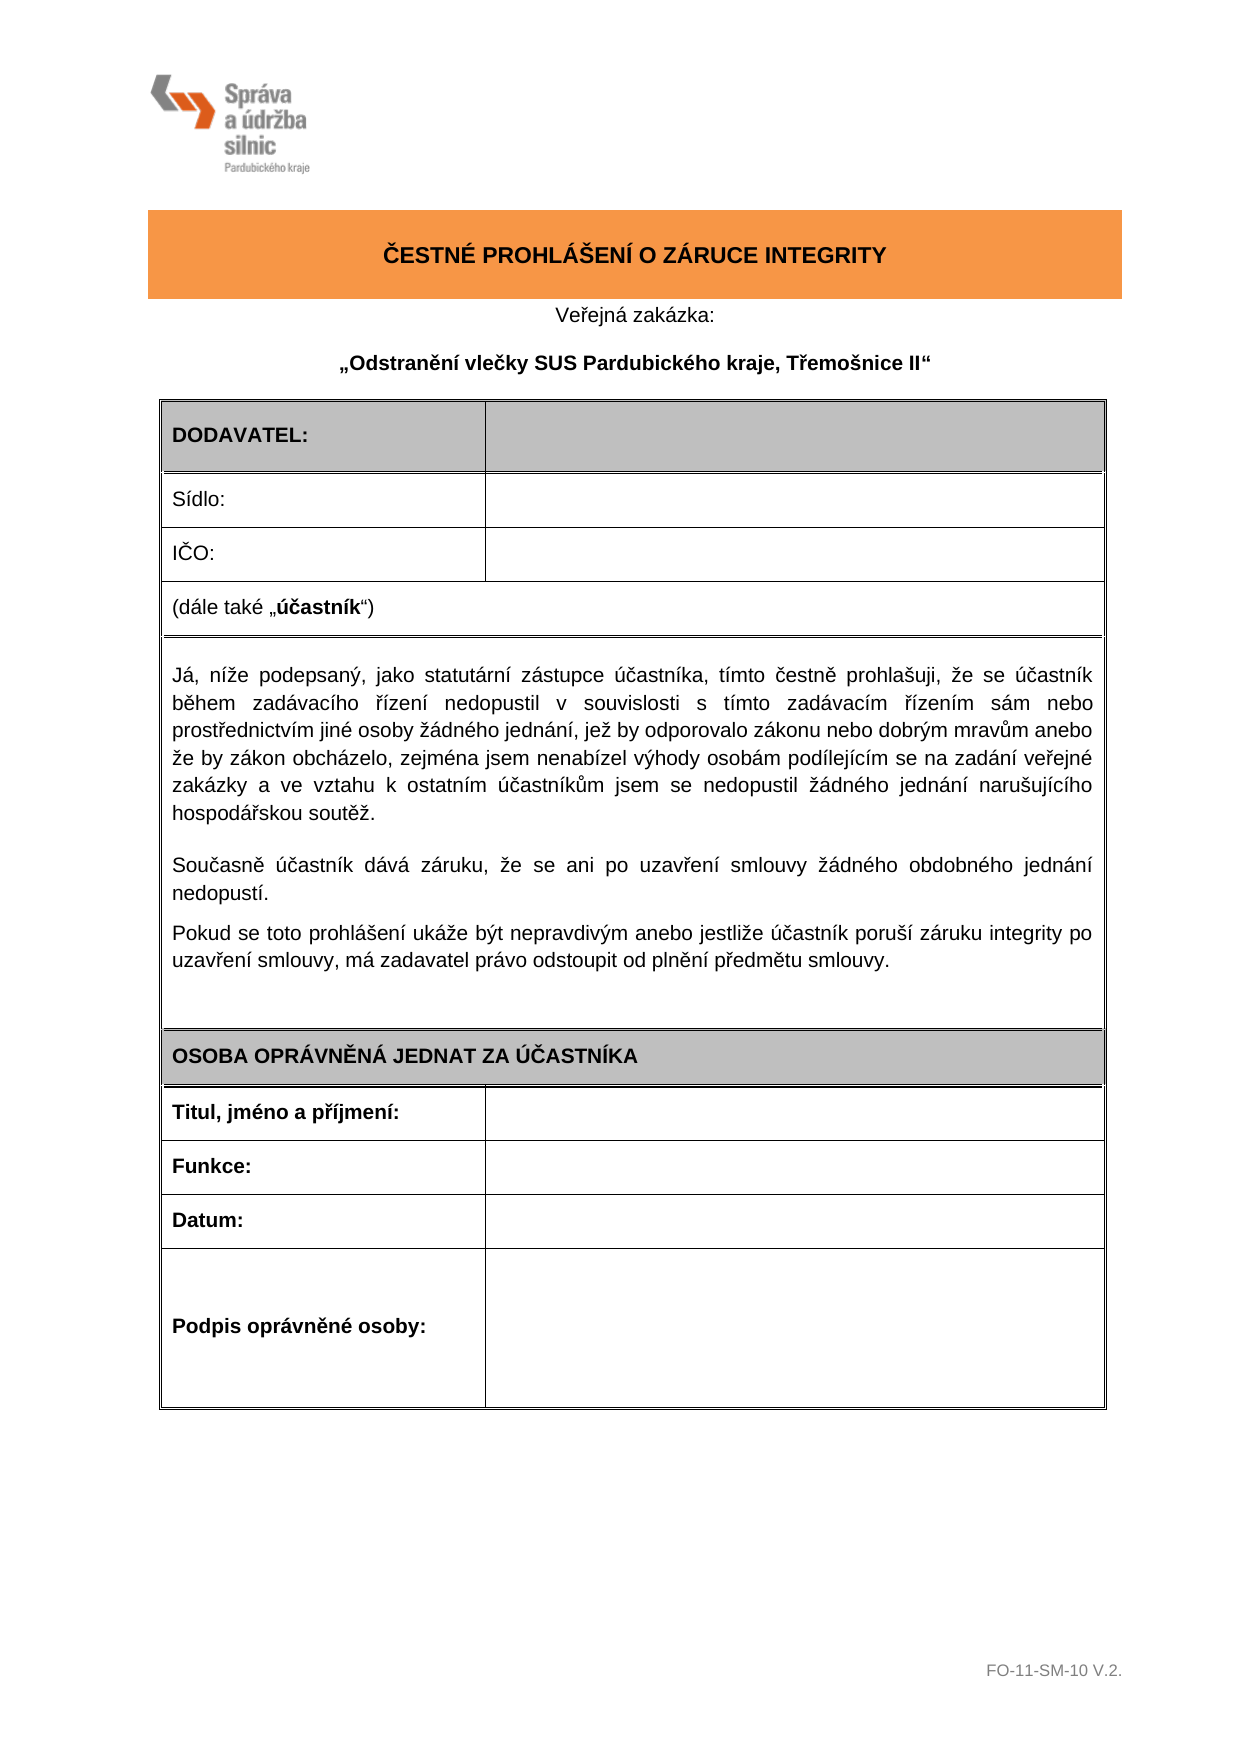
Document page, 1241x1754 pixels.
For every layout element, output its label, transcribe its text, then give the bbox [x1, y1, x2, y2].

table_cell IČO: [162, 528, 485, 581]
table_cell [486, 1141, 1104, 1194]
table_cell [486, 1249, 1104, 1407]
text „Odstranění vlečky SUS Pardubického kraje, Třemošnice II“ [148, 351, 1122, 375]
table_cell osoba oprávněná jednat za účastníka [161, 1028, 1106, 1084]
table_cell [486, 471, 1106, 527]
table_cell [486, 1084, 1106, 1140]
table_header DODAVATEL: [162, 402, 485, 471]
table_cell [486, 528, 1104, 581]
table_cell Datum: [162, 1195, 485, 1248]
picture [147, 73, 314, 177]
table_cell Já, níže podepsaný, jako statutární zástupce účastníka, tímto čestně prohlašuji, že se účastník během zadávacího řízení nedopustil v souvislosti s tímto zadávacím řízením sám nebo prostřednictvím jiné osoby žádného jednání, jež by odporovalo zákonu nebo dobrým mravům anebo že by zákon obcházelo, zejména jsem nenabízel výhody osobám podílejícím se na zadání veřejné zakázky a ve vztahu k ostatním účastníkům jsem se nedopustil žádného jednání narušujícího hospodářskou soutěž. Současně účastník dává záruku, že se ani po uzavření smlouvy žádného obdobného jednání nedopustí. Pokud se toto prohlášení ukáže být nepravdivým anebo jestliže účastník poruší záruku integrity po uzavření smlouvy, má zadavatel právo odstoupit od plnění předmětu smlouvy. [162, 635, 1104, 1028]
table_cell Podpis oprávněné osoby: [162, 1249, 485, 1407]
table_cell Titul, jméno a příjmení: [161, 1084, 485, 1140]
table_cell (dále také „účastník“) [162, 582, 1104, 635]
text čestné Prohlášení o záruce integrity [148, 242, 1122, 268]
table_cell Sídlo: [161, 471, 485, 527]
table_header [486, 402, 1104, 471]
table_cell [486, 1195, 1104, 1248]
table_cell Funkce: [162, 1141, 485, 1194]
text Veřejná zakázka: [148, 302, 1122, 326]
